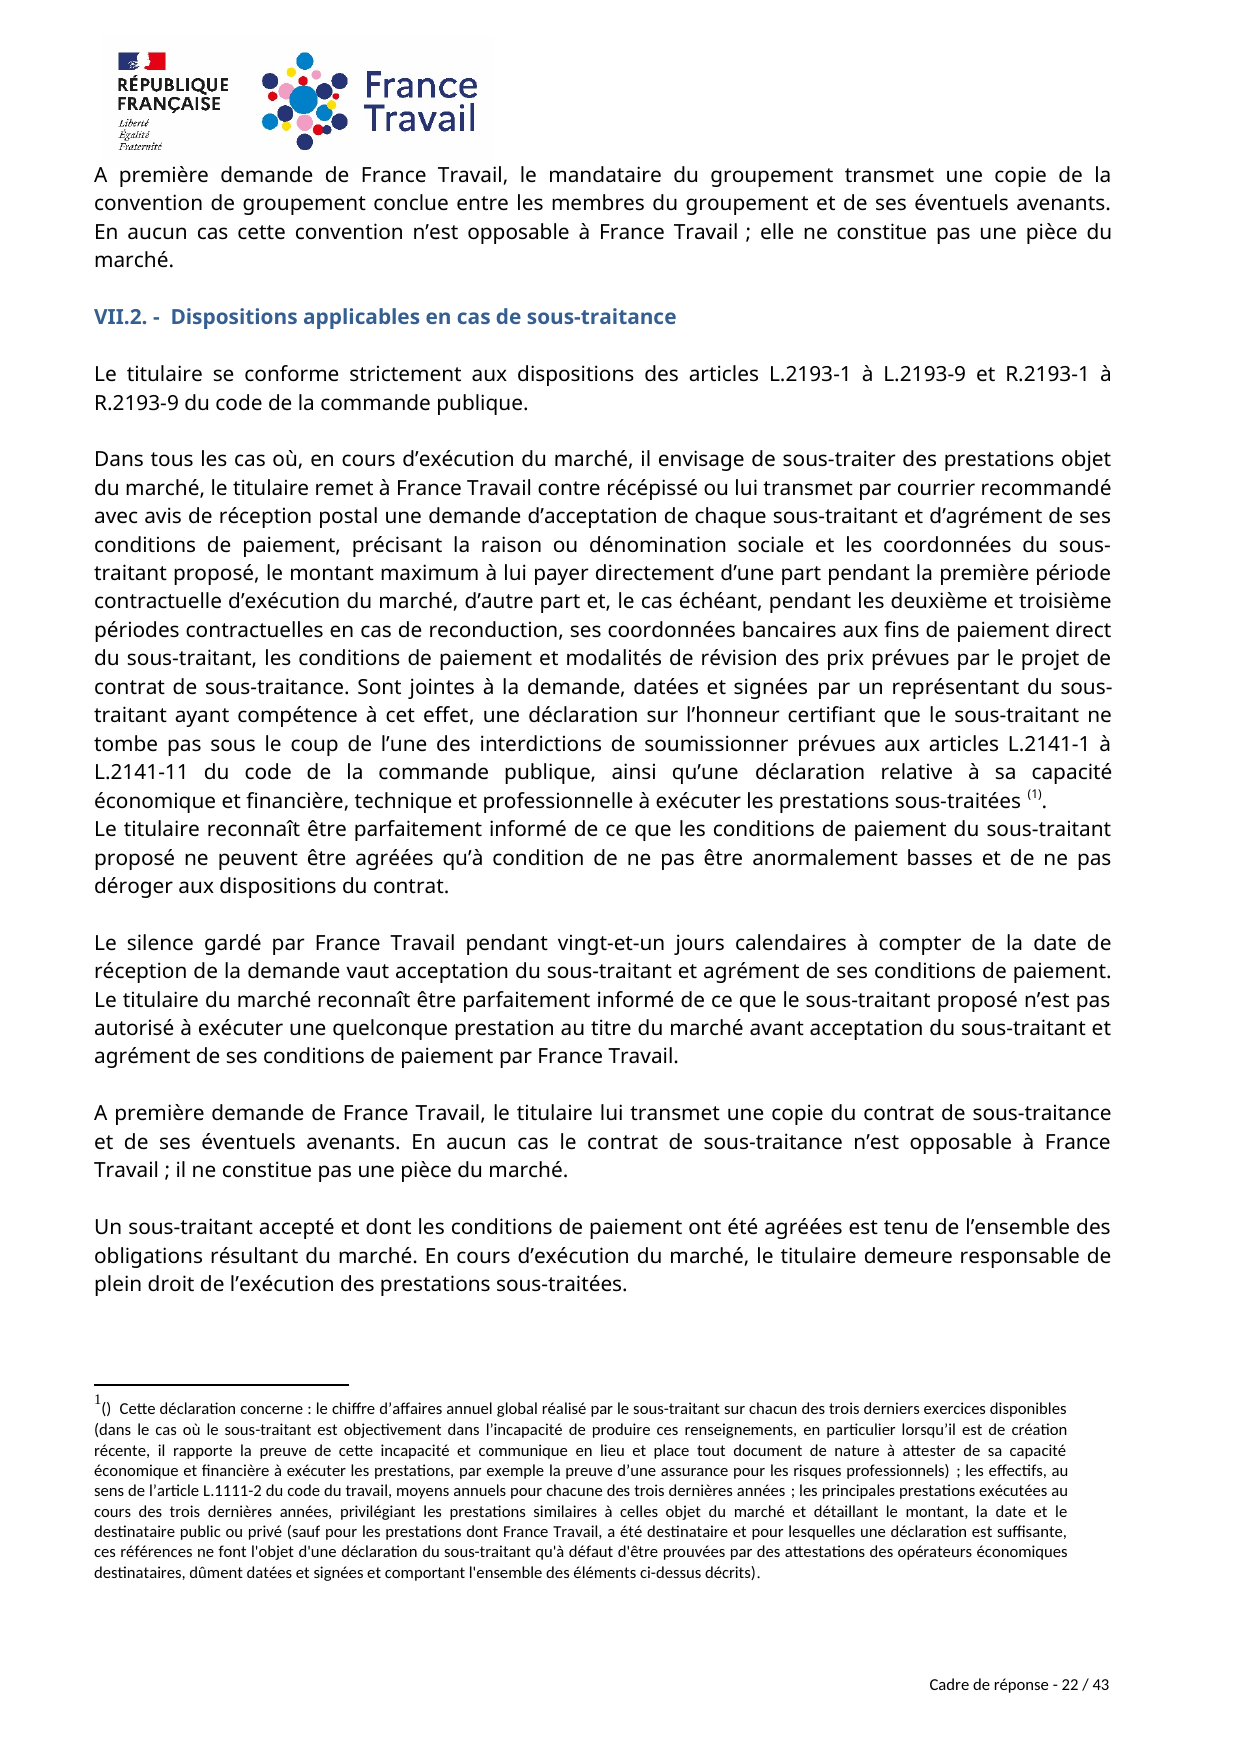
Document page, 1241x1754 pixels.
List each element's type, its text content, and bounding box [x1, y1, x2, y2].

text A première demande de France Travail, le mandataire du groupement transmet une copie de la convention de groupement conclue entre les membres du groupement et de ses éventuels avenants. En aucun cas cette convention n’est opposable à France Travail ; elle ne constitue pas une pièce du marché. [94, 160, 1113, 274]
text Un sous-traitant accepté et dont les conditions de paiement ont été agréées est tenu de l’ensemble des obligations résultant du marché. En cours d’exécution du marché, le titulaire demeure responsable de plein droit de l’exécution des prestations sous-traitées. [94, 1212, 1113, 1298]
text Le titulaire se conforme strictement aux dispositions des articles L.2193-1 à L.2193-9 et R.2193-1 à R.2193-9 du code de la commande publique. [94, 359, 1113, 416]
picture [101, 36, 494, 160]
text Le silence gardé par France Travail pendant vingt-et-un jours calendaires à compter de la date de réception de la demande vaut acceptation du sous-traitant et agrément de ses conditions de paiement. Le titulaire du marché reconnaît être parfaitement informé de ce que le sous-traitant proposé n’est pas autorisé à exécuter une quelconque prestation au titre du marché avant acceptation du sous-traitant et agrément de ses conditions de paiement par France Travail. [94, 928, 1113, 1070]
text Le titulaire reconnaît être parfaitement informé de ce que les conditions de paiement du sous-traitant proposé ne peuvent être agréées qu’à condition de ne pas être anormalement basses et de ne pas déroger aux dispositions du contrat. [94, 814, 1113, 899]
text Dans tous les cas où, en cours d’exécution du marché, il envisage de sous-traiter des prestations objet du marché, le titulaire remet à France Travail contre récépissé ou lui transmet par courrier recommandé avec avis de réception postal une demande d’acceptation de chaque sous-traitant et d’agrément de ses conditions de paiement, précisant la raison ou dénomination sociale et les coordonnées du sous-traitant proposé, le montant maximum à lui payer directement d’une part pendant la première période contractuelle d’exécution du marché, d’autre part et, le cas échéant, pendant les deuxième et troisième périodes contractuelles en cas de reconduction, ses coordonnées bancaires aux fins de paiement direct du sous-traitant, les conditions de paiement et modalités de révision des prix prévues par le projet de contrat de sous-traitance. Sont jointes à la demande, datées et signées par un représentant du sous-traitant ayant compétence à cet effet, une déclaration sur l’honneur certifiant que le sous-traitant ne tombe pas sous le coup de l’une des interdictions de soumissionner prévues aux articles L.2141-1 à L.2141-11 du code de la commande publique, ainsi qu’une déclaration relative à sa capacité économique et financière, technique et professionnelle à exécuter les prestations sous-traitées (). [94, 444, 1113, 814]
text A première demande de France Travail, le titulaire lui transmet une copie du contrat de sous-traitance et de ses éventuels avenants. En aucun cas le contrat de sous-traitance n’est opposable à France Travail ; il ne constitue pas une pièce du marché. [94, 1098, 1113, 1184]
text VII.2. - Dispositions applicables en cas de sous-traitance [94, 302, 1068, 331]
